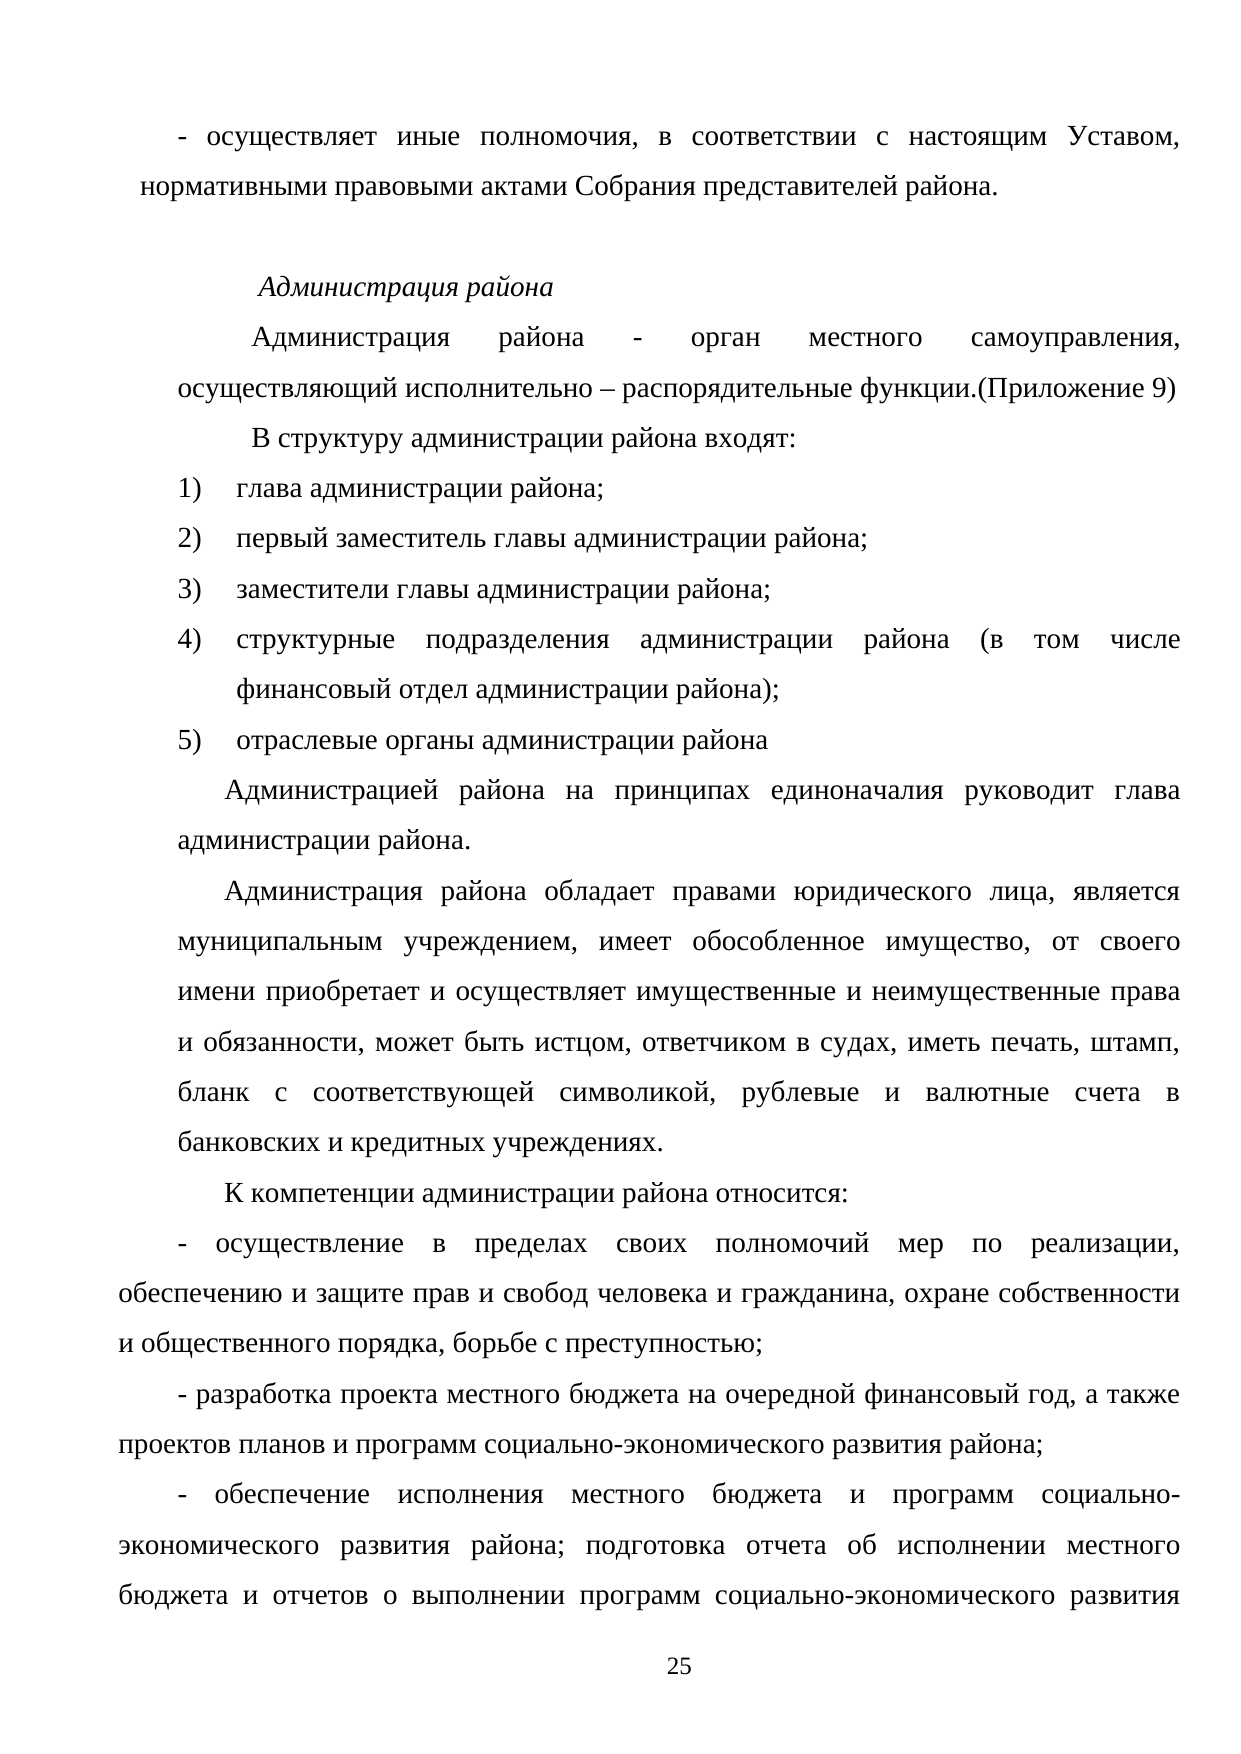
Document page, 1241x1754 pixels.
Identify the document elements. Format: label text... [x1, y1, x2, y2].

list глава администрации района; [177, 470, 1181, 504]
list Администрация района обладает правами юридического лица, является муниципальным учреждением, имеет обособленное имущество, от своего имени приобретает и осуществляет имущественные и неимущественные права и обязанности, может быть истцом, ответчиком в судах, иметь печать, штамп, бланк с соответствующей символикой, рублевые и валютные счета в банковских и кредитных учреждениях. [177, 873, 1181, 1158]
list отраслевые органы администрации района [177, 722, 1181, 755]
list К компетенции администрации района относится: [177, 1175, 1181, 1208]
text Администрация района - орган местного самоуправления, осуществляющий исполнительно – распорядительные функции.(Приложение 9) [177, 319, 1181, 403]
text - осуществление в пределах своих полномочий мер по реализации, обеспечению и защите прав и свобод человека и гражданина, охране собственности и общественного порядка, борьбе с преступностью; [118, 1225, 1181, 1359]
subtitle Администрация района [177, 269, 1181, 303]
text - осуществляет иные полномочия, в соответствии с настоящим Уставом, нормативными правовыми актами Собрания представителей района. [140, 118, 1181, 202]
text В структуру администрации района входят: [177, 420, 1181, 453]
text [118, 1477, 1181, 1611]
list структурные подразделения администрации района (в том числе финансовый отдел администрации района); [177, 621, 1181, 705]
list Администрацией района на принципах единоначалия руководит глава администрации района. [177, 772, 1181, 856]
list первый заместитель главы администрации района; [177, 521, 1181, 554]
list заместители главы администрации района; [177, 571, 1181, 604]
text - разработка проекта местного бюджета на очередной финансовый год, а также проектов планов и программ социально-экономического развития района; [118, 1376, 1181, 1460]
